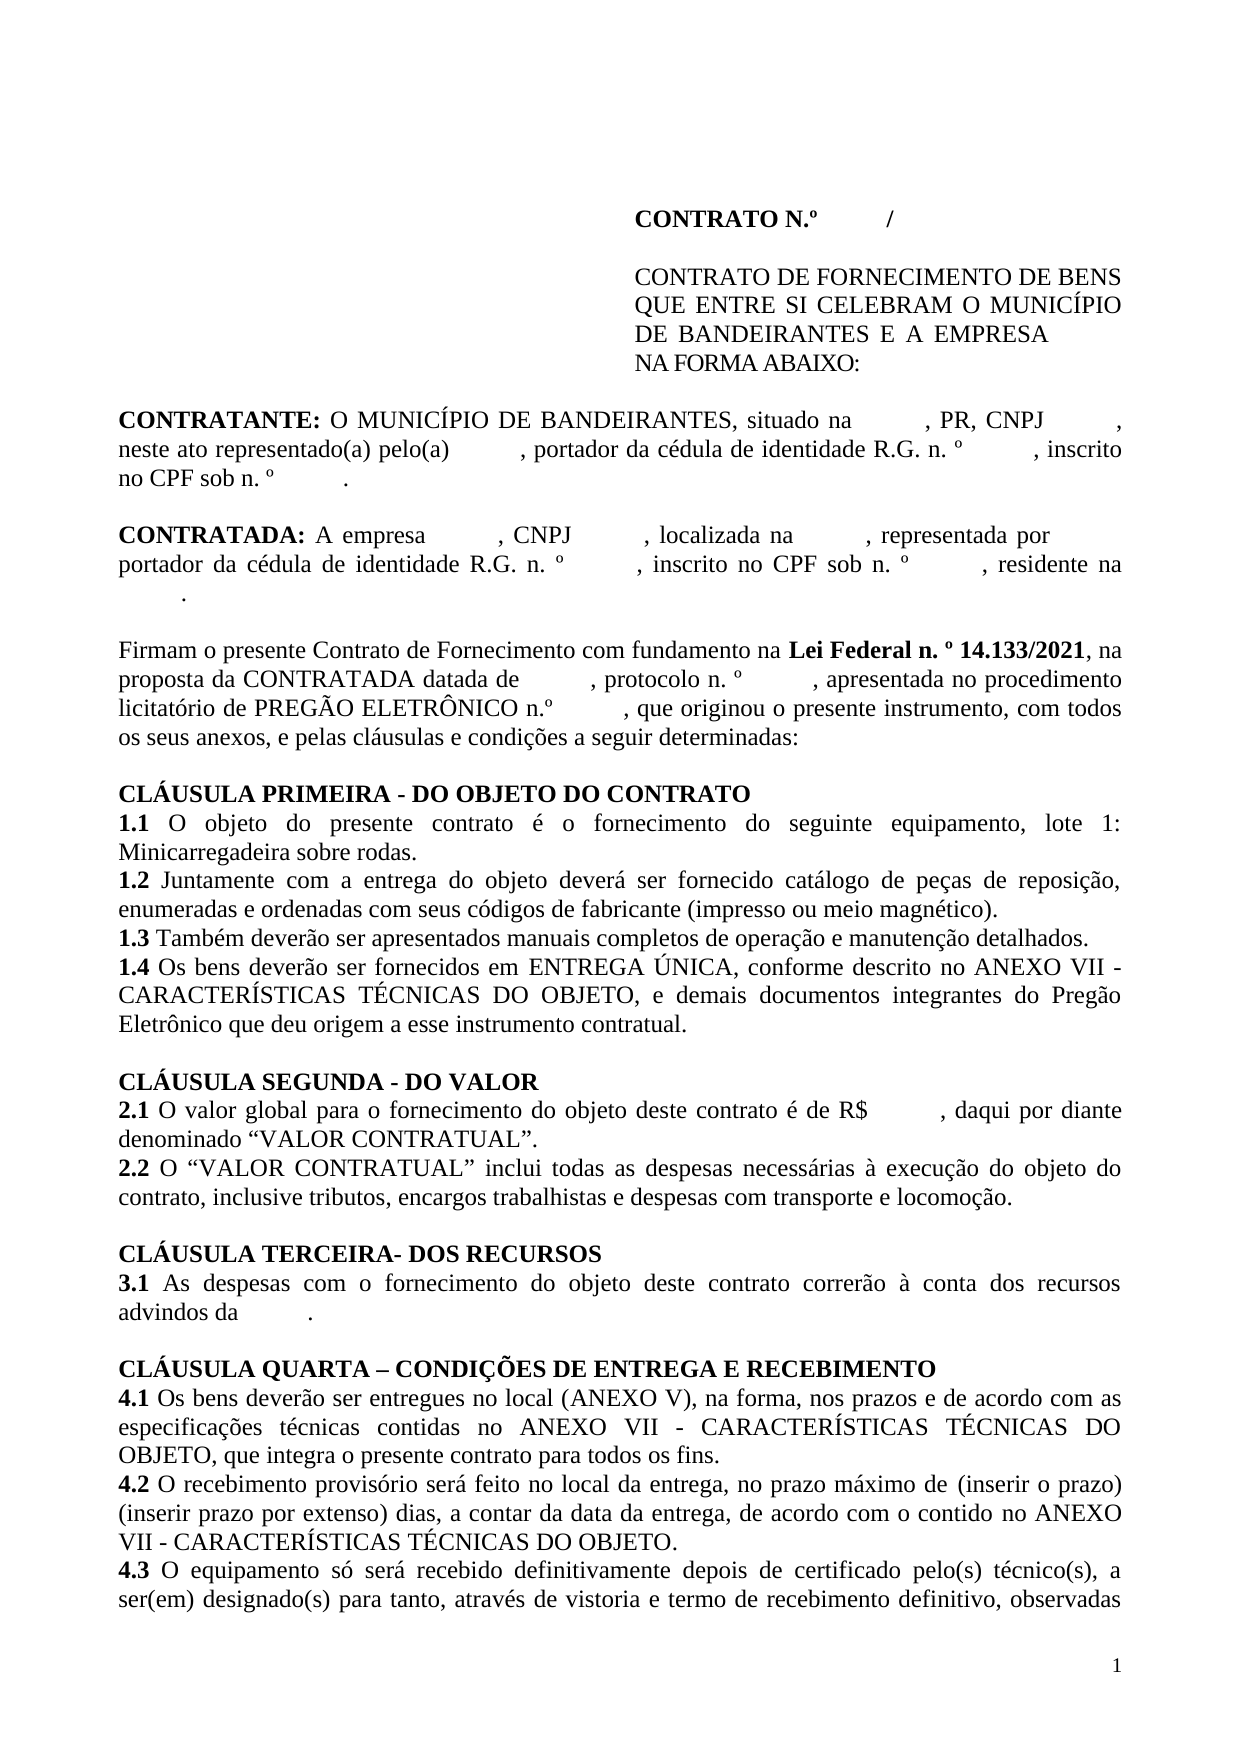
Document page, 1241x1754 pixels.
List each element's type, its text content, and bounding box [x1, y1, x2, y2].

text 4.2 O recebimento provisório será feito no local da entrega, no prazo máximo de (inserir o prazo) (inserir prazo por extenso) dias, a contar da data da entrega, de acordo com o contido no ANEXO VII - CARACTERÍSTICAS TÉCNICAS DO OBJETO. [118, 1469, 1122, 1556]
text 3.1 As despesas com o fornecimento do objeto deste contrato correrão à conta dos recursos advindos da . [118, 1268, 1122, 1326]
text 1.4 Os bens deverão ser fornecidos em ENTREGA ÚNICA, conforme descrito no ANEXO VII - CARACTERÍSTICAS TÉCNICAS DO OBJETO, e demais documentos integrantes do Pregão Eletrônico que deu origem a esse instrumento contratual. [118, 952, 1122, 1038]
text 1.2 Juntamente com a entrega do objeto deverá ser fornecido catálogo de peças de reposição, enumeradas e ordenadas com seus códigos de fabricante (impresso ou meio magnético). [118, 866, 1122, 923]
text CLÁUSULA SEGUNDA - DO VALOR [118, 1067, 1122, 1096]
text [118, 1556, 1122, 1613]
text CONTRATANTE: O MUNICÍPIO DE BANDEIRANTES, situado na , PR, CNPJ , neste ato representado(a) pelo(a) , portador da cédula de identidade R.G. n. º , inscrito no CPF sob n. º . [118, 406, 1122, 492]
text 4.1 Os bens deverão ser entregues no local (ANEXO V), na forma, nos prazos e de acordo com as especificações técnicas contidas no ANEXO VII - CARACTERÍSTICAS TÉCNICAS DO OBJETO, que integra o presente contrato para todos os fins. [118, 1383, 1122, 1469]
text CLÁUSULA QUARTA – CONDIÇÕES DE ENTREGA E RECEBIMENTO [118, 1354, 1122, 1383]
text Firmam o presente Contrato de Fornecimento com fundamento na Lei Federal n. º 14.133/2021, na proposta da CONTRATADA datada de , protocolo n. º , apresentada no procedimento licitatório de PREGÃO ELETRÔNICO n.º , que originou o presente instrumento, com todos os seus anexos, e pelas cláusulas e condições a seguir determinadas: [118, 636, 1122, 751]
text CONTRATADA: A empresa , CNPJ , localizada na , representada por portador da cédula de identidade R.G. n. º , inscrito no CPF sob n. º , residente na . [118, 521, 1122, 607]
text CLÁUSULA PRIMEIRA - DO OBJETO DO CONTRATO [118, 779, 1122, 808]
text 1.3 Também deverão ser apresentados manuais completos de operação e manutenção detalhados. [118, 923, 1122, 952]
text 2.2 O “VALOR CONTRATUAL” inclui todas as despesas necessárias à execução do objeto do contrato, inclusive tributos, encargos trabalhistas e despesas com transporte e locomoção. [118, 1153, 1122, 1211]
text CONTRATO DE FORNECIMENTO DE BENS QUE ENTRE SI CELEBRAM O MUNICÍPIO DE BANDEIRANTES E A EMPRESA NA FORMA ABAIXO: [634, 262, 1122, 377]
text CLÁUSULA TERCEIRA- DOS RECURSOS [118, 1239, 1122, 1268]
text 1.1 O objeto do presente contrato é o fornecimento do seguinte equipamento, lote 1: Minicarregadeira sobre rodas. [118, 808, 1122, 866]
text 2.1 O valor global para o fornecimento do objeto deste contrato é de R$ , daqui por diante denominado “VALOR CONTRATUAL”. [118, 1096, 1122, 1153]
text CONTRATO N.º / [634, 204, 1122, 233]
